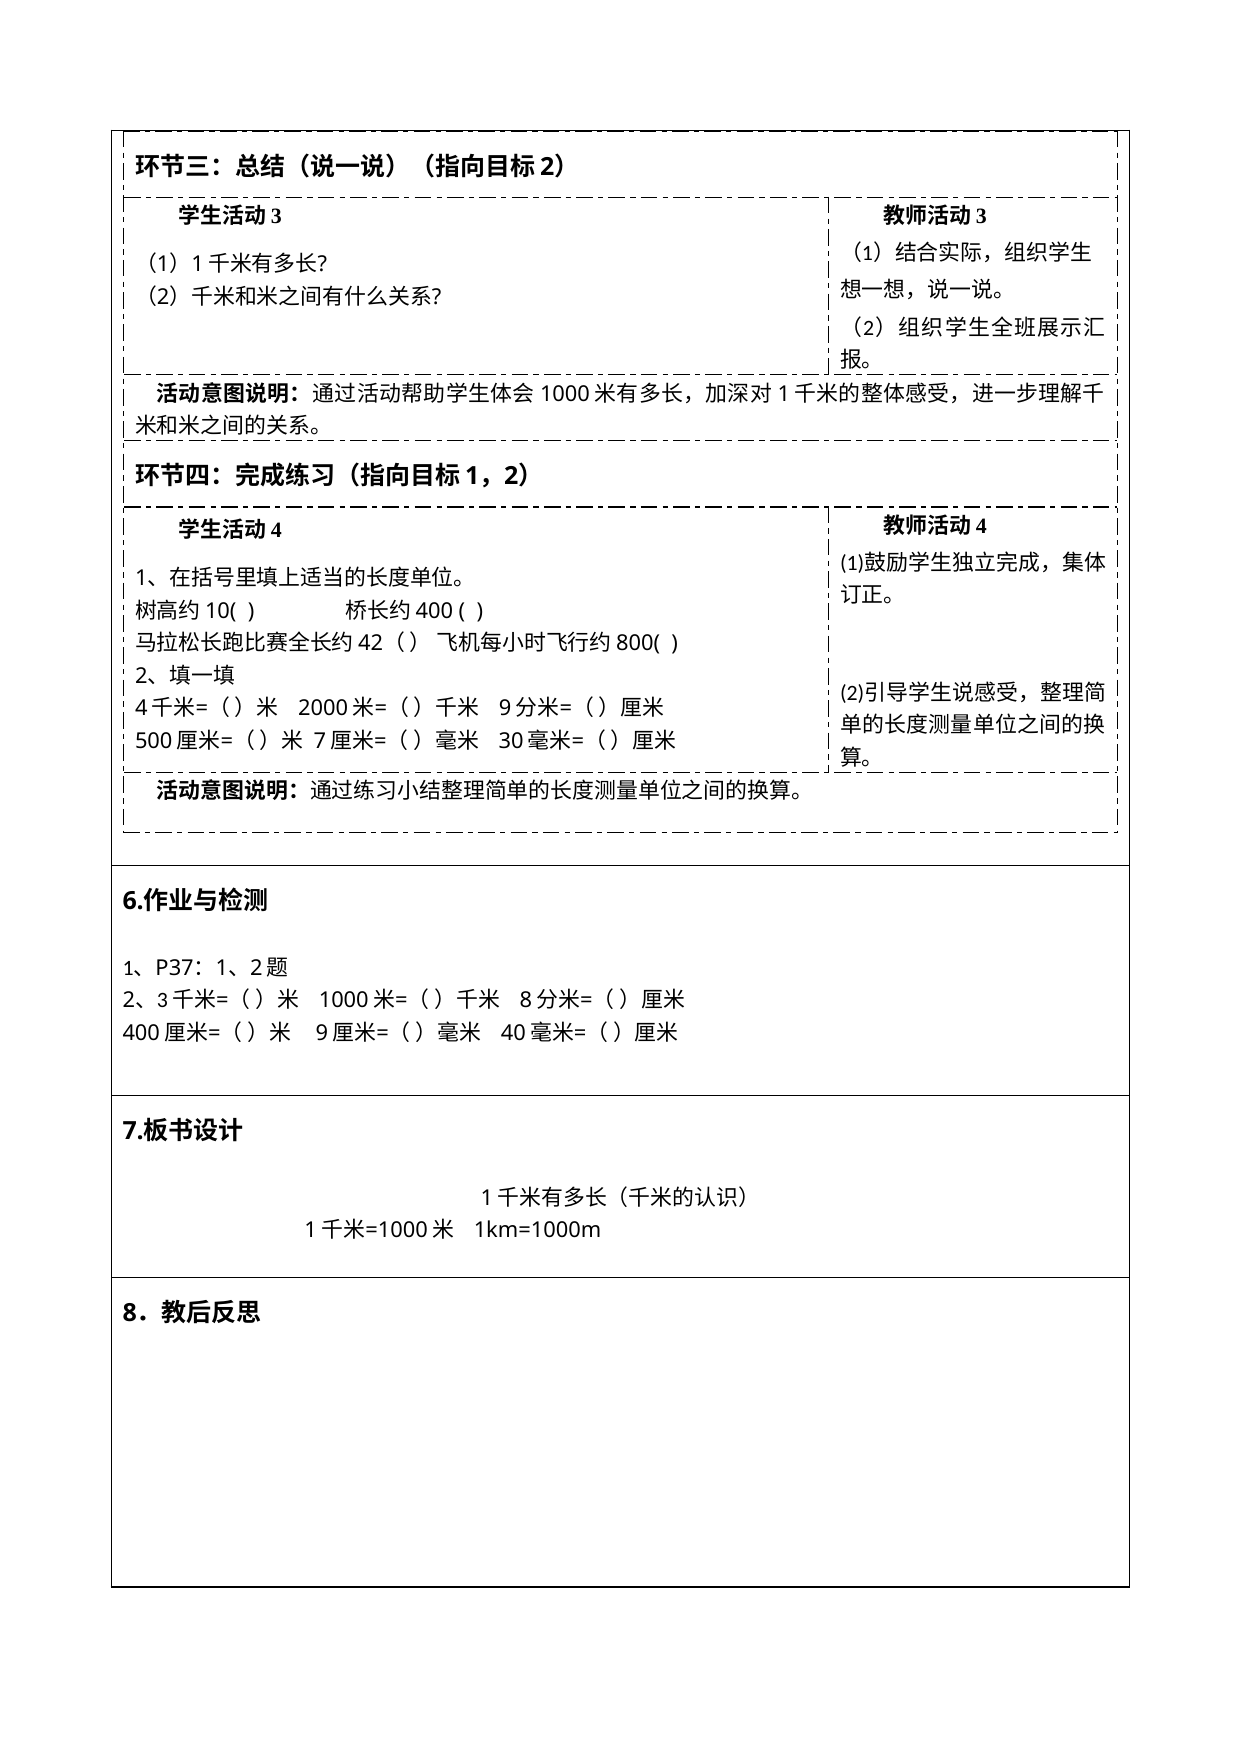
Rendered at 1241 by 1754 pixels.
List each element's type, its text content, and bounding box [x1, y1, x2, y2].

table_cell 6.作业与检测 1、P37：1、2题 2、3千米=（ ）米 1000米=（ ）千米 8分米=（ ）厘米 400厘米=（ ）米 9厘米=（ ）毫米 40毫米=（ ）厘米 [112, 866, 1129, 1095]
table_cell 8．教后反思 [112, 1278, 1129, 1586]
table_cell 5.学习过程设计 [112, 131, 1129, 865]
table_cell 7.板书设计 1千米有多长（千米的认识） 1千米=1000米 1km=1000m [112, 1096, 1129, 1277]
